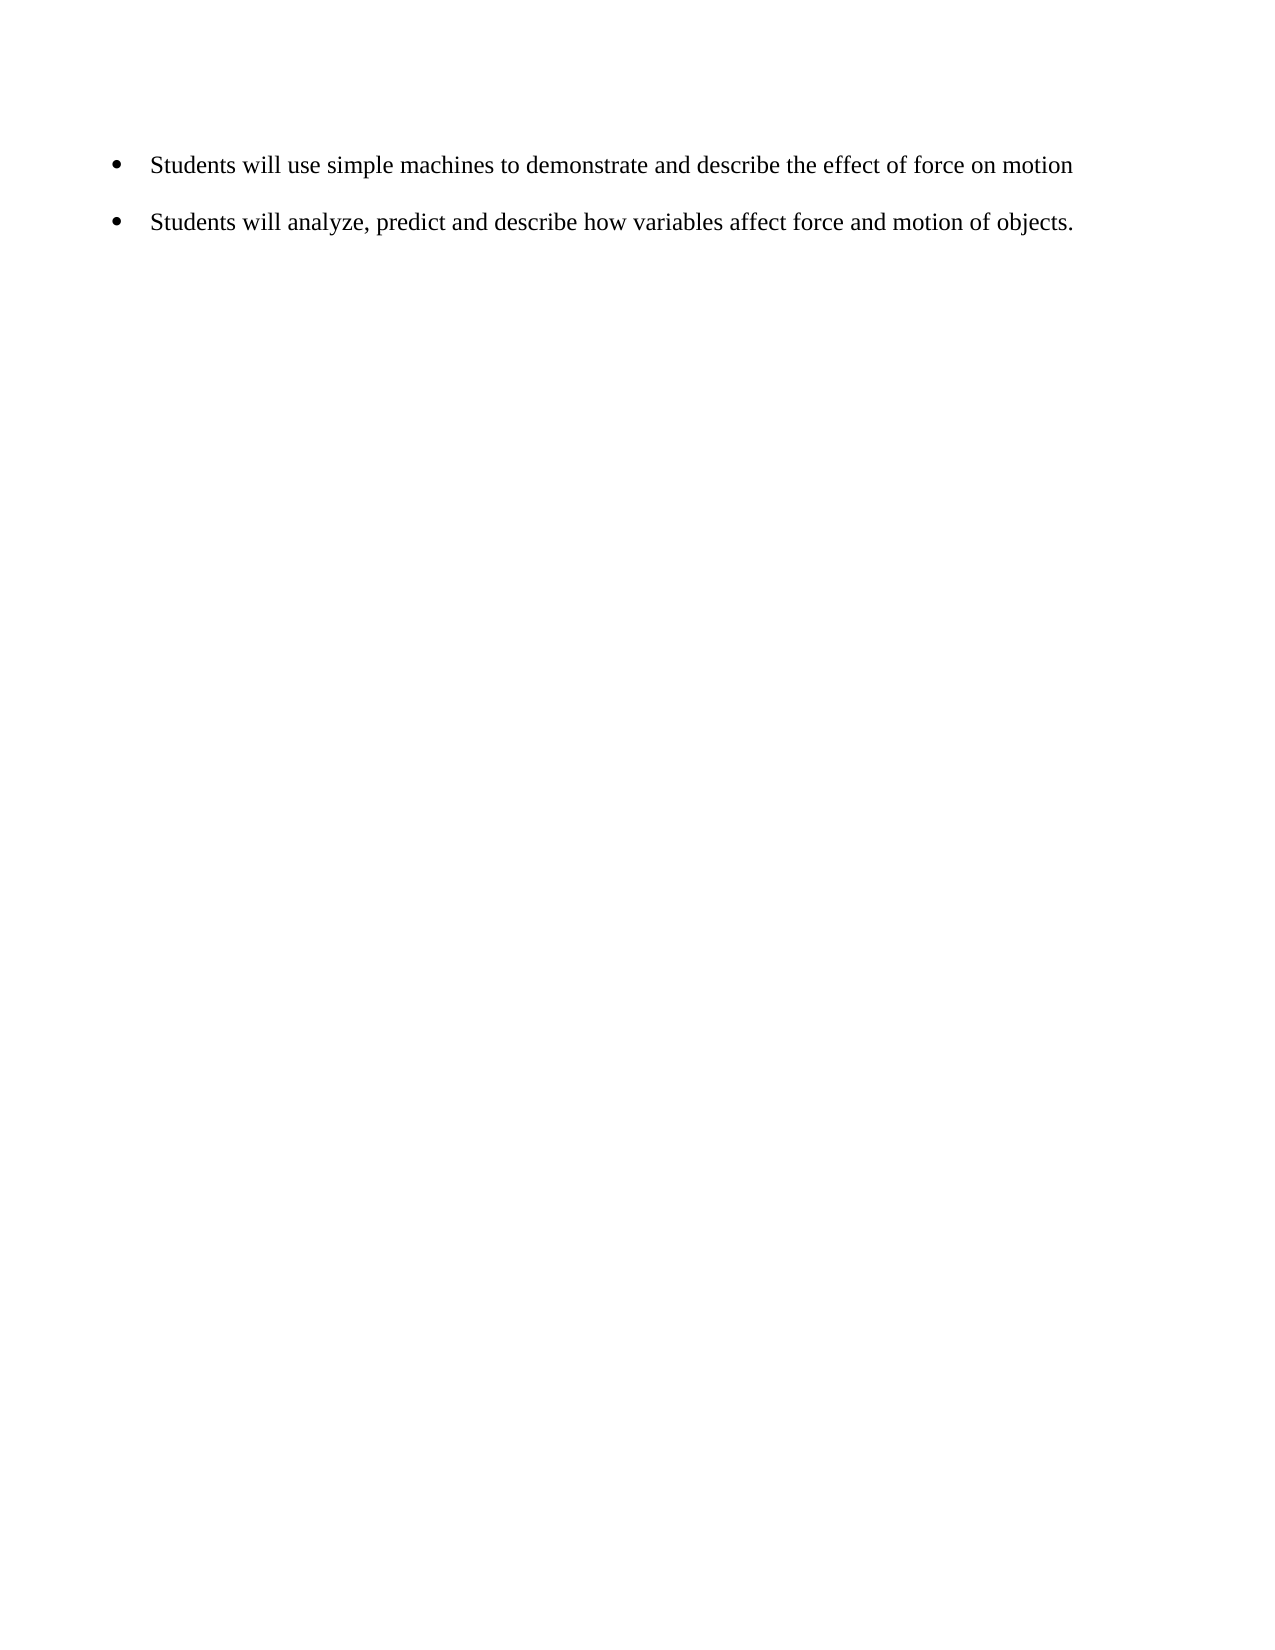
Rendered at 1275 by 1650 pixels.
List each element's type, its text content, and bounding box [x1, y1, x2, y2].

list Students will use simple machines to demonstrate and describe the effect of force on motion [112, 150, 1200, 179]
list Students will analyze, predict and describe how variables affect force and motion of objects. [112, 207, 1200, 236]
